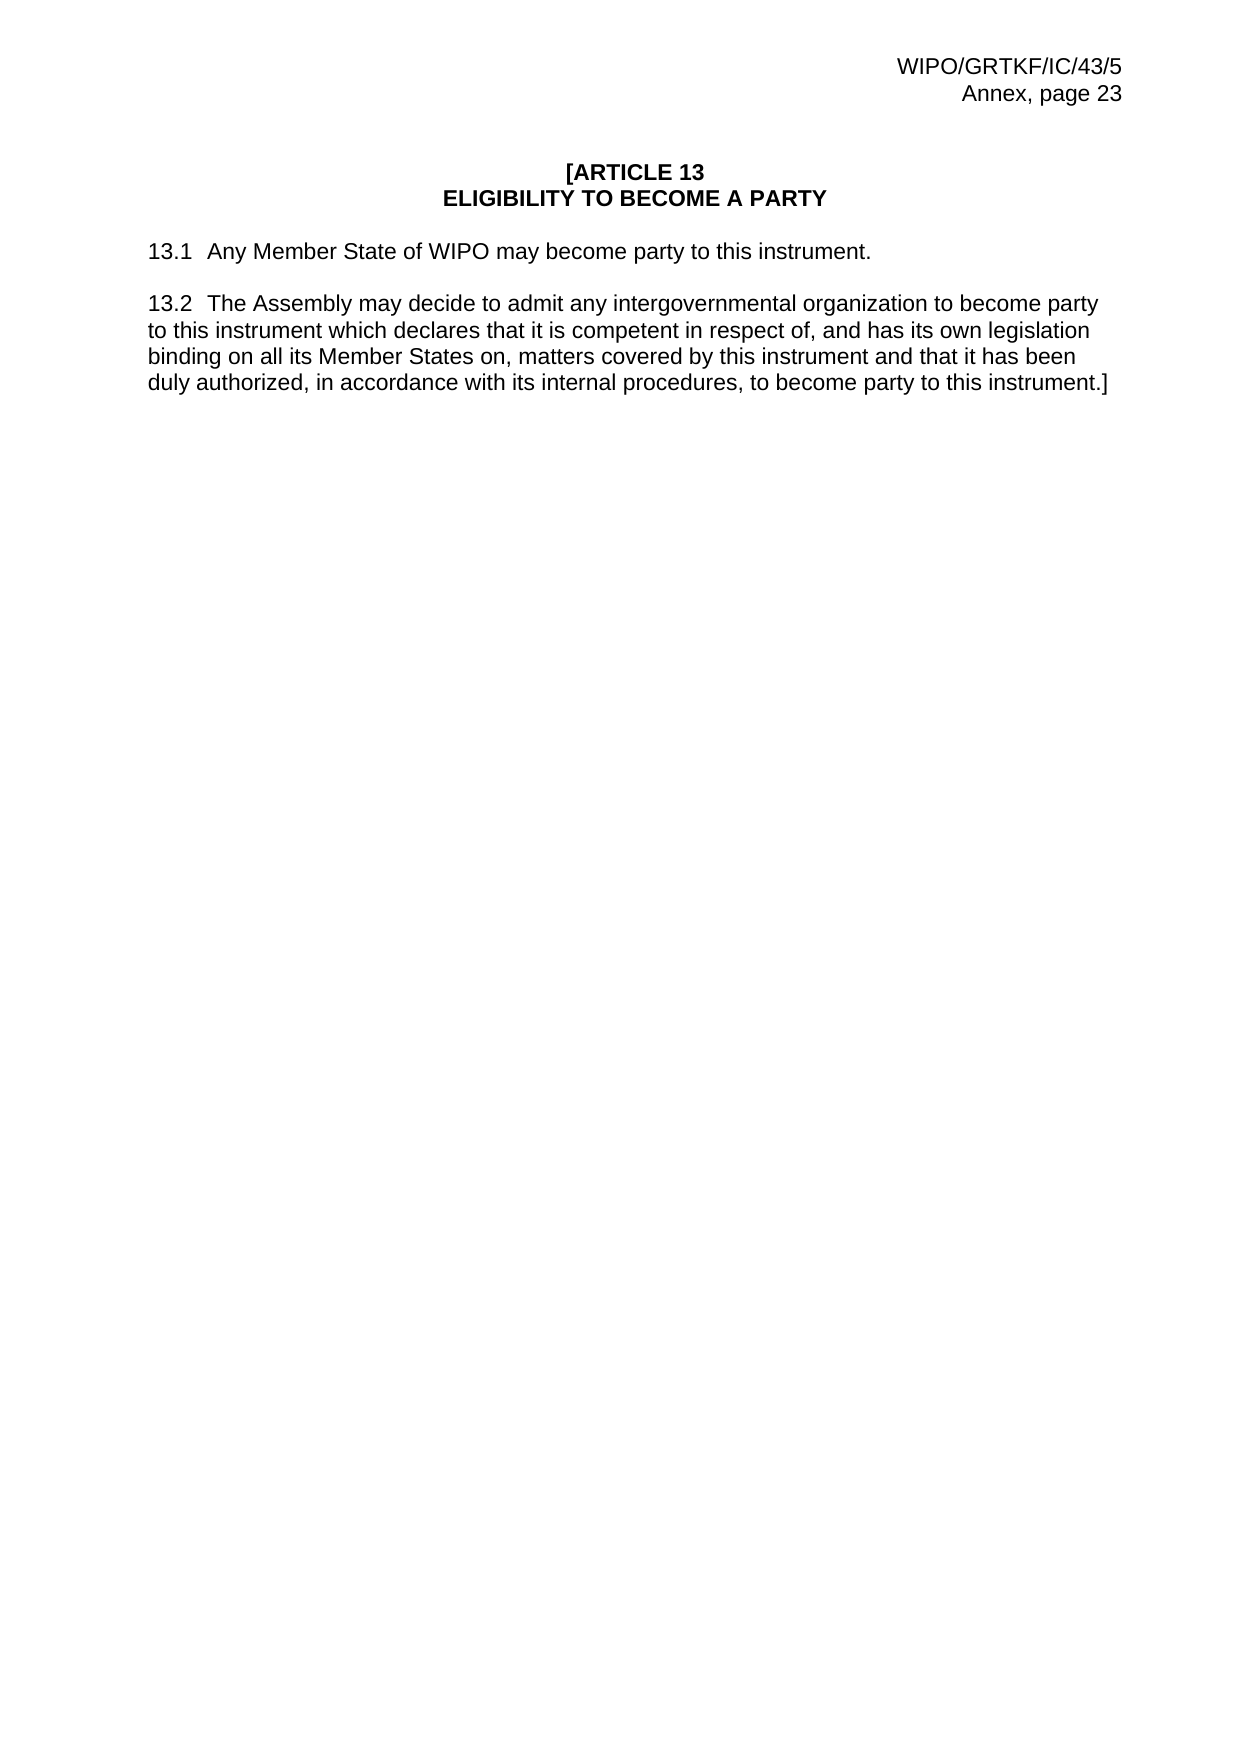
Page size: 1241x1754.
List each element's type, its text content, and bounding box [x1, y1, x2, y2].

text 13.2 The Assembly may decide to admit any intergovernmental organization to become party to this instrument which declares that it is competent in respect of, and has its own legislation binding on all its Member States on, matters covered by this instrument and that it has been duly authorized, in accordance with its internal procedures, to become party to this instrument.] [148, 290, 1122, 396]
text 13.1 Any Member State of WIPO may become party to this instrument. [148, 238, 1122, 264]
text [ARTICLE 13 [148, 158, 1122, 185]
text ELIGIBILITY TO BECOME A PARTY [148, 185, 1122, 211]
